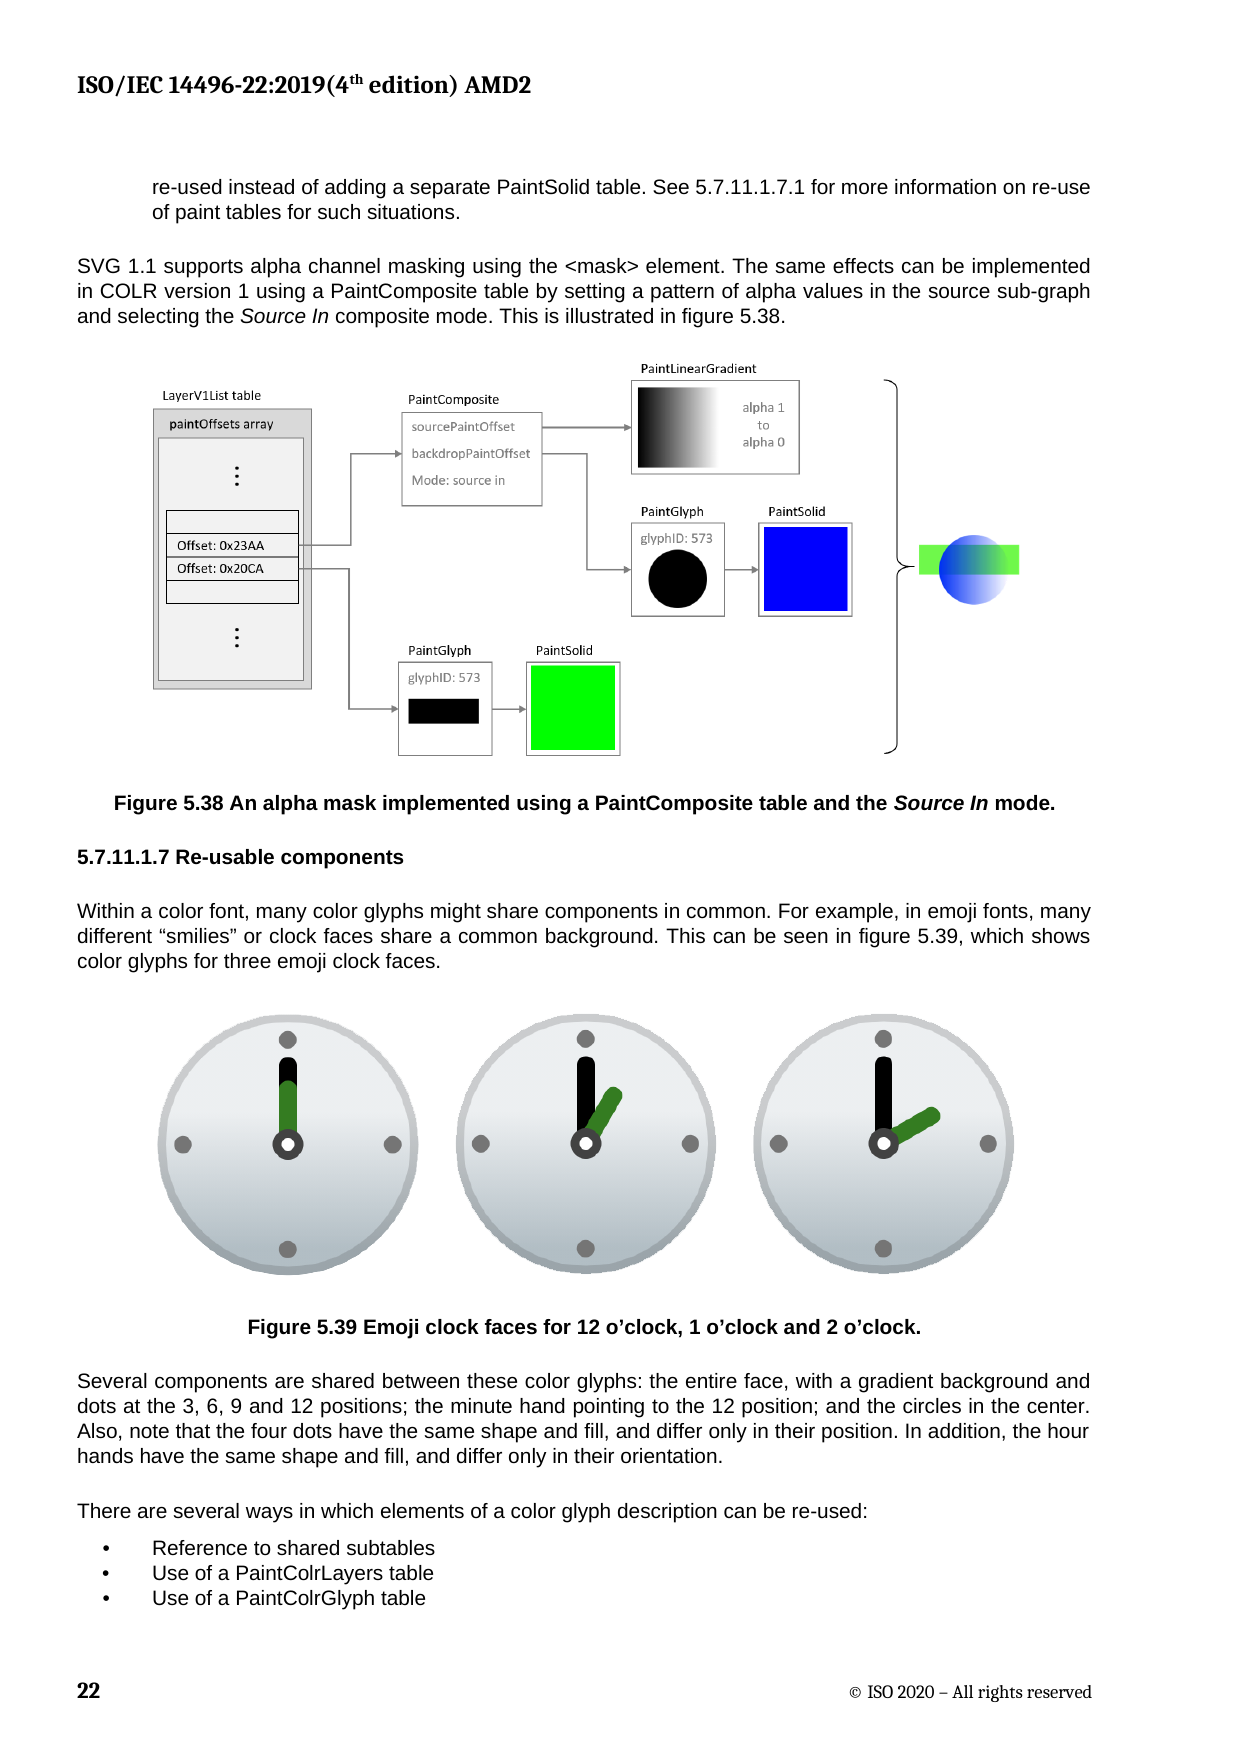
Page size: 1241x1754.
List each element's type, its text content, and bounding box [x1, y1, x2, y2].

list Reference to shared subtables [102, 1535, 1092, 1560]
text SVG 1.1 supports alpha channel masking using the <mask> element. The same effects can be implemented in COLR version 1 using a PaintComposite table by setting a pattern of alpha values in the source sub-graph and selecting the Source In composite mode. This is illustrated in figure 5.38. [77, 253, 1092, 328]
text Within a color font, many color glyphs might share components in common. For example, in emoji fonts, many different “smilies” or clock faces share a common background. This can be seen in figure 5.39, which shows color glyphs for three emoji clock faces. [77, 898, 1092, 973]
picture [147, 1002, 1023, 1285]
text 5.7.11.1.7 Re-usable components [77, 844, 1092, 869]
text There are several ways in which elements of a color glyph description can be re-used: [77, 1497, 1092, 1522]
text Figure 5.39 Emoji clock faces for 12 o’clock, 1 o’clock and 2 o’clock. [77, 1314, 1092, 1339]
text Several components are shared between these color glyphs: the entire face, with a gradient background and dots at the 3, 6, 9 and 12 positions; the minute hand pointing to the 12 position; and the circles in the center. Also, note that the four dots have the same shape and fill, and differ only in their position. In addition, the hour hands have the same shape and fill, and differ only in their orientation. [77, 1368, 1092, 1468]
list Use of a PaintColrLayers table [102, 1560, 1092, 1585]
list Use of a PaintColrGlyph table [102, 1585, 1092, 1610]
picture [147, 357, 1023, 761]
text Figure 5.38 An alpha mask implemented using a PaintComposite table and the Source In mode. [77, 790, 1092, 815]
